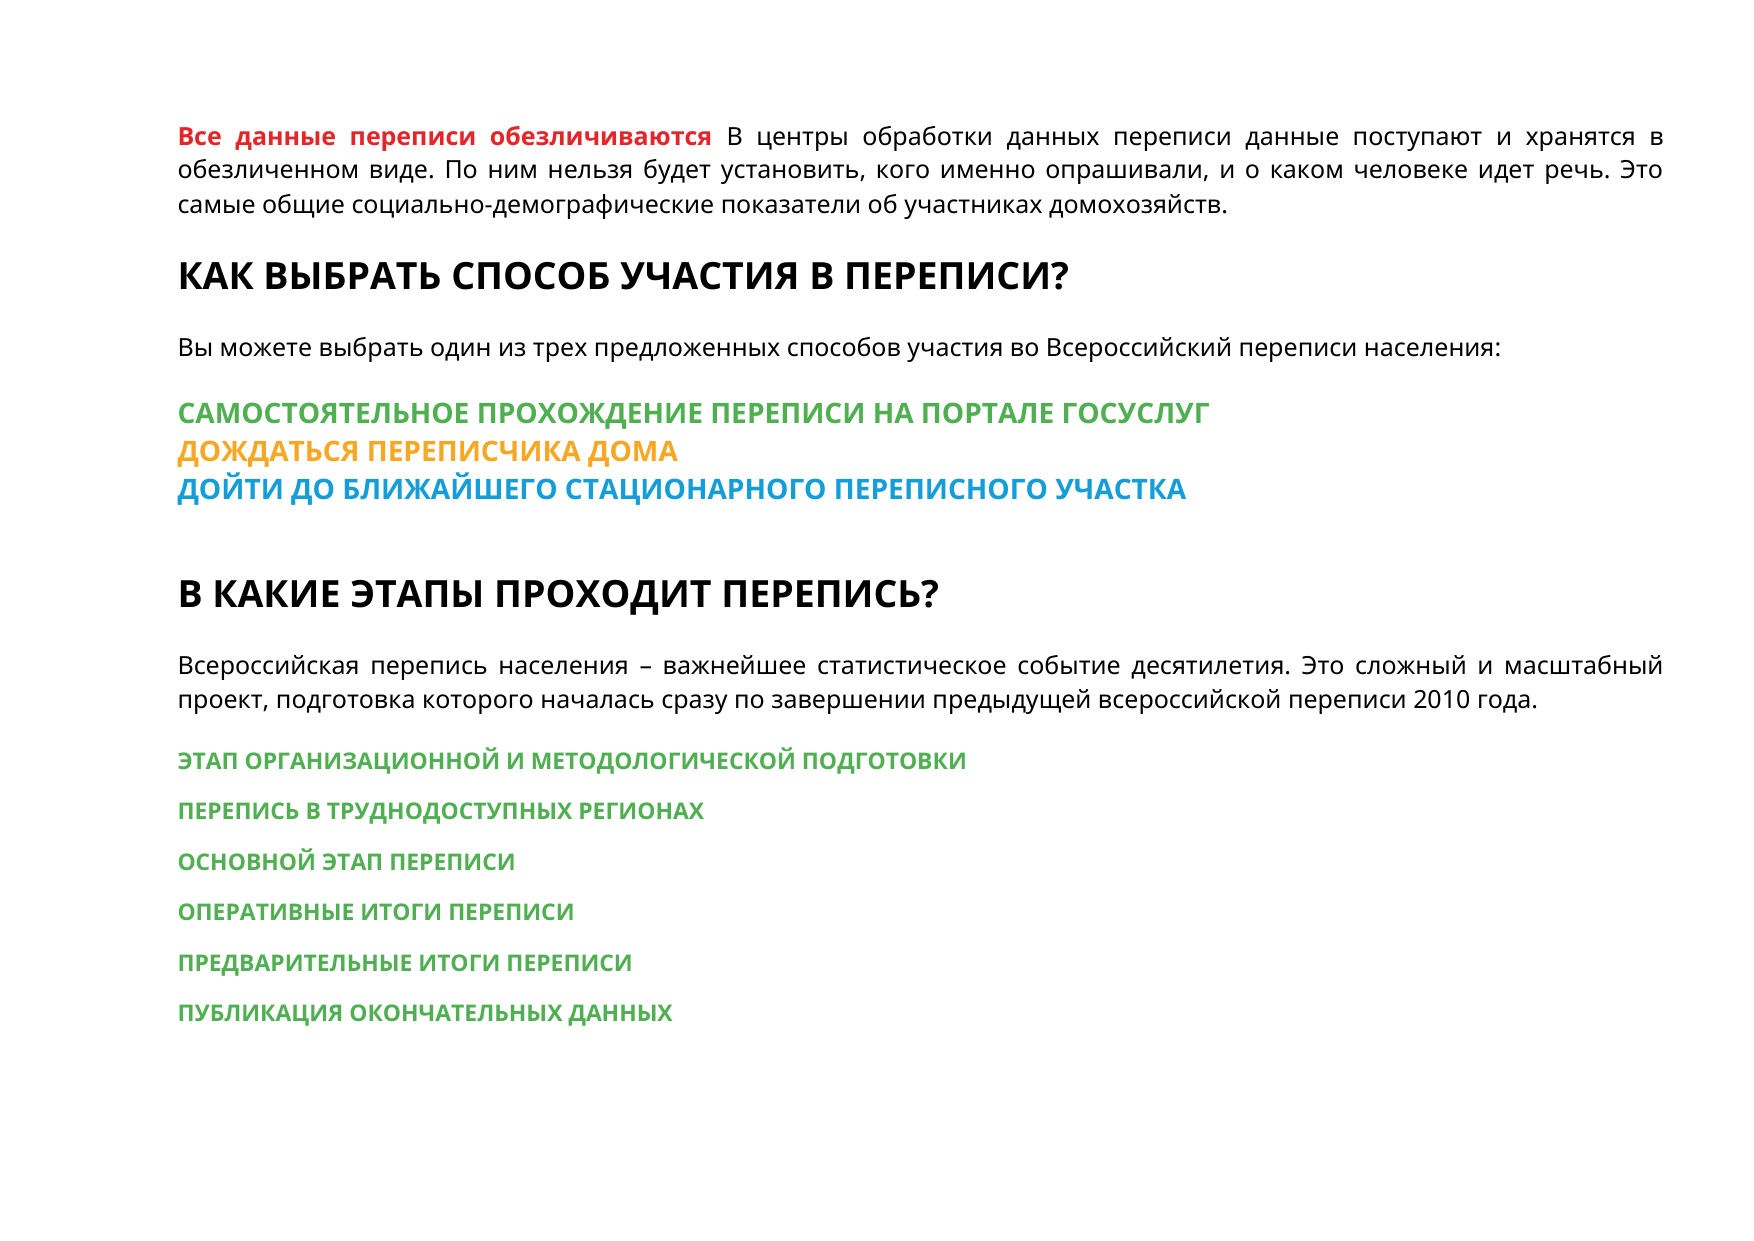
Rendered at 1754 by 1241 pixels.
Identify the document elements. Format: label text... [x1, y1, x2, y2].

text ЭТАП ОРГАНИЗАЦИОННОЙ И МЕТОДОЛОГИЧЕСКОЙ ПОДГОТОВКИ [177, 745, 1665, 776]
text ОПЕРАТИВНЫЕ ИТОГИ ПЕРЕПИСИ [177, 896, 1665, 927]
text ПУБЛИКАЦИЯ ОКОНЧАТЕЛЬНЫХ ДАННЫХ [177, 997, 1665, 1028]
subtitle В КАКИЕ ЭТАПЫ ПРОХОДИТ ПЕРЕПИСЬ? [177, 567, 1665, 618]
text Все данные переписи обезличиваются В центры обработки данных переписи данные поступают и хранятся в обезличенном виде. По ним нельзя будет установить, кого именно опрашивали, и о каком человеке идет речь. Это самые общие социально-демографические показатели об участниках домохозяйств. [177, 118, 1665, 220]
subtitle САМОСТОЯТЕЛЬНОЕ ПРОХОЖДЕНИЕ ПЕРЕПИСИ НА ПОРТАЛЕ ГОСУСЛУГ [177, 393, 1665, 431]
text Всероссийская перепись населения – важнейшее статистическое событие десятилетия. Это сложный и масштабный проект, подготовка которого началась сразу по завершении предыдущей всероссийской переписи 2010 года. [177, 647, 1665, 716]
text ПРЕДВАРИТЕЛЬНЫЕ ИТОГИ ПЕРЕПИСИ [177, 946, 1665, 978]
text ОСНОВНОЙ ЭТАП ПЕРЕПИСИ [177, 846, 1665, 877]
text Вы можете выбрать один из трех предложенных способов участия во Всероссийский переписи населения: [177, 330, 1665, 364]
subtitle ДОЙТИ ДО БЛИЖАЙШЕГО СТАЦИОНАРНОГО ПЕРЕПИСНОГО УЧАСТКА [177, 469, 1665, 508]
subtitle КАК ВЫБРАТЬ СПОСОБ УЧАСТИЯ В ПЕРЕПИСИ? [177, 249, 1665, 301]
subtitle ДОЖДАТЬСЯ ПЕРЕПИСЧИКА ДОМА [177, 431, 1665, 469]
text ПЕРЕПИСЬ В ТРУДНОДОСТУПНЫХ РЕГИОНАХ [177, 795, 1665, 826]
